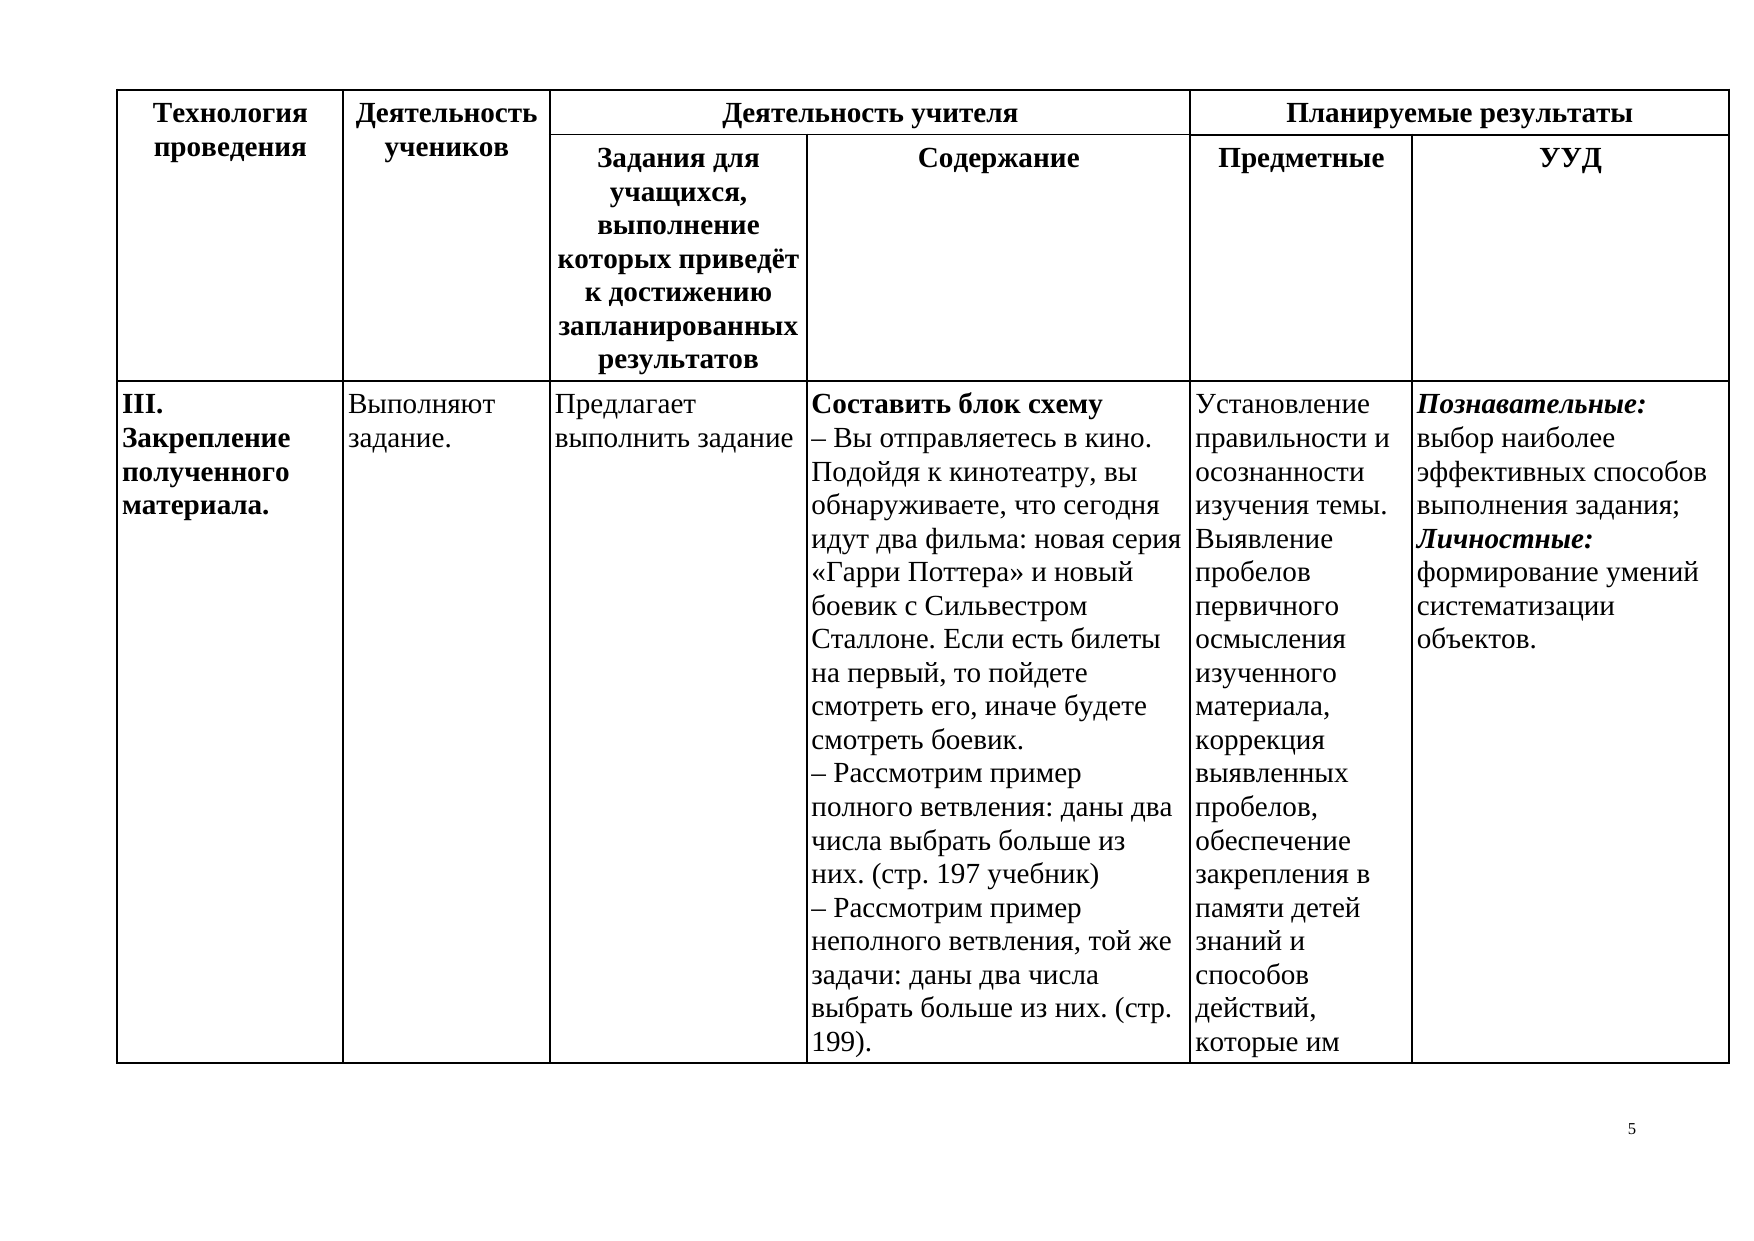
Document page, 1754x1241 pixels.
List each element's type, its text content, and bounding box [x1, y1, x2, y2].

table_cell УУД [1413, 136, 1728, 380]
table_header Планируемые результаты [1191, 91, 1728, 133]
table_header Деятельность учеников [344, 91, 549, 380]
table_cell Познавательные: выбор наиболее эффективных способов выполнения задания; Личностные: формирование умений систематизации объектов. [1413, 382, 1728, 1062]
table_cell Предлагает выполнить задание [551, 382, 806, 1062]
table_cell Содержание [808, 135, 1189, 380]
table_cell Составить блок схему – Вы отправляетесь в кино. Подойдя к кинотеатру, вы обнаруживаете, что сегодня идут два фильма: новая серия «Гарри Поттера» и новый боевик с Сильвестром Сталлоне. Если есть билеты на первый, то пойдете смотреть его, иначе будете смотреть боевик. – Рассмотрим пример полного ветвления: даны два числа выбрать больше из них. (стр. 197 учебник) – Рассмотрим пример неполного ветвления, той же задачи: даны два числа выбрать больше из них. (стр. 199). Задача: найти наибольшее значение среди трёх величин А, В, С. [808, 382, 1189, 1062]
table_cell Задания для учащихся, выполнение которых приведёт к достижению запланированных результатов [551, 135, 806, 380]
table_cell Установление правильности и осознанности изучения темы. Выявление пробелов первичного осмысления изученного материала, коррекция выявленных пробелов, обеспечение закрепления в памяти детей знаний и способов действий, которые им необходимы для самостоятельной работы по новому материалу. [1191, 382, 1411, 1062]
table_cell Выполняют задание. [344, 382, 549, 1062]
table_header Технология проведения [118, 91, 342, 380]
table_header Деятельность учителя [551, 91, 1189, 133]
table_cell Предметные [1191, 136, 1411, 380]
table_cell III. Закрепление полученного материала. [118, 382, 342, 1062]
